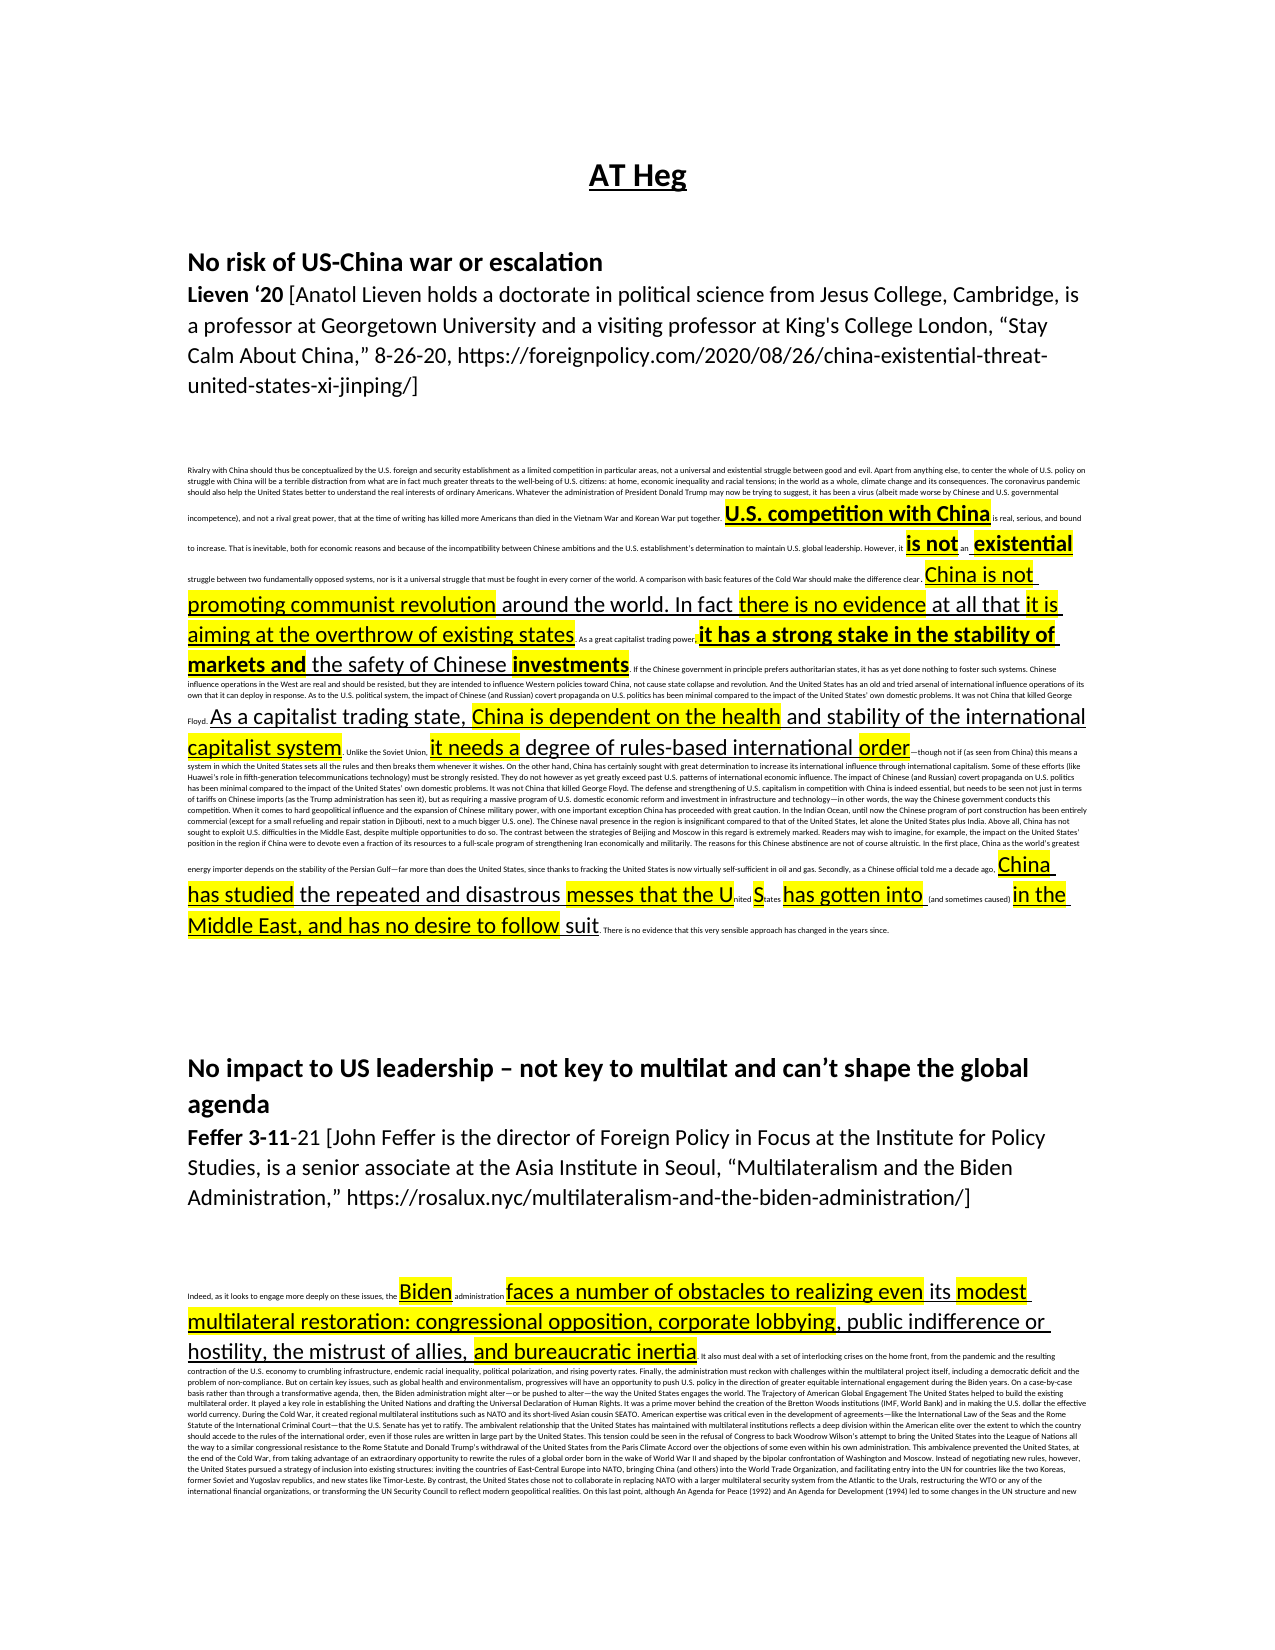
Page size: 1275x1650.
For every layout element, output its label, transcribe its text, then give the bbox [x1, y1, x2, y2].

text Rivalry with China should thus be conceptualized by the U.S. foreign and security establishment as a limited competition in particular areas, not a universal and existential struggle between good and evil. Apart from anything else, to center the whole of U.S. policy on struggle with China will be a terrible distraction from what are in fact much greater threats to the well-being of U.S. citizens: at home, economic inequality and racial tensions; in the world as a whole, climate change and its consequences. The coronavirus pandemic should also help the United States better to understand the real interests of ordinary Americans. Whatever the administration of President Donald Trump may now be trying to suggest, it has been a virus (albeit made worse by Chinese and U.S. governmental incompetence), and not a rival great power, that at the time of writing has killed more Americans than died in the Vietnam War and Korean War put together. U.S. competition with China is real, serious, and bound to increase. That is inevitable, both for economic reasons and because of the incompatibility between Chinese ambitions and the U.S. establishment’s determination to maintain U.S. global leadership. However, it is not an existential struggle between two fundamentally opposed systems, nor is it a universal struggle that must be fought in every corner of the world. A comparison with basic features of the Cold War should make the difference clear. China is not promoting communist revolution around the world. In fact there is no evidence at all that it is aiming at the overthrow of existing states. As a great capitalist trading power, it has a strong stake in the stability of markets and the safety of Chinese investments. If the Chinese government in principle prefers authoritarian states, it has as yet done nothing to foster such systems. Chinese influence operations in the West are real and should be resisted, but they are intended to influence Western policies toward China, not cause state collapse and revolution. And the United States has an old and tried arsenal of international influence operations of its own that it can deploy in response. As to the U.S. political system, the impact of Chinese (and Russian) covert propaganda on U.S. politics has been minimal compared to the impact of the United States’ own domestic problems. It was not China that killed George Floyd. As a capitalist trading state, China is dependent on the health and stability of the international capitalist system. Unlike the Soviet Union, it needs a degree of rules-based international order—though not if (as seen from China) this means a system in which the United States sets all the rules and then breaks them whenever it wishes. On the other hand, China has certainly sought with great determination to increase its international influence through international capitalism. Some of these efforts (like Huawei’s role in fifth-generation telecommunications technology) must be strongly resisted. They do not however as yet greatly exceed past U.S. patterns of international economic influence. The impact of Chinese (and Russian) covert propaganda on U.S. politics has been minimal compared to the impact of the United States’ own domestic problems. It was not China that killed George Floyd. The defense and strengthening of U.S. capitalism in competition with China is indeed essential, but needs to be seen not just in terms of tariffs on Chinese imports (as the Trump administration has seen it), but as requiring a massive program of U.S. domestic economic reform and investment in infrastructure and technology—in other words, the way the Chinese government conducts this competition. When it comes to hard geopolitical influence and the expansion of Chinese military power, with one important exception China has proceeded with great caution. In the Indian Ocean, until now the Chinese program of port construction has been entirely commercial (except for a small refueling and repair station in Djibouti, next to a much bigger U.S. one). The Chinese naval presence in the region is insignificant compared to that of the United States, let alone the United States plus India. Above all, China has not sought to exploit U.S. difficulties in the Middle East, despite multiple opportunities to do so. The contrast between the strategies of Beijing and Moscow in this regard is extremely marked. Readers may wish to imagine, for example, the impact on the United States’ position in the region if China were to devote even a fraction of its resources to a full-scale program of strengthening Iran economically and militarily. The reasons for this Chinese abstinence are not of course altruistic. In the first place, China as the world’s greatest energy importer depends on the stability of the Persian Gulf—far more than does the United States, since thanks to fracking the United States is now virtually self-sufficient in oil and gas. Secondly, as a Chinese official told me a decade ago, China has studied the repeated and disastrous messes that the United States has gotten into (and sometimes caused) in the Middle East, and has no desire to follow suit. There is no evidence that this very sensible approach has changed in the years since. [187, 465, 1087, 939]
text Feffer 3-11-21 [John Feffer is the director of Foreign Policy in Focus at the Institute for Policy Studies, is a senior associate at the Asia Institute in Seoul, “Multilateralism and the Biden Administration,” https://rosalux.nyc/multilateralism-and-the-biden-administration/] [187, 1123, 1087, 1211]
subtitle AT Heg [187, 154, 1087, 195]
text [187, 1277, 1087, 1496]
text Lieven ‘20 [Anatol Lieven holds a doctorate in political science from Jesus College, Cambridge, is a professor at Georgetown University and a visiting professor at King's College London, “Stay Calm About China,” 8-26-20, https://foreignpolicy.com/2020/08/26/china-existential-threat-united-states-xi-jinping/] [187, 281, 1087, 399]
subtitle No impact to US leadership – not key to multilat and can’t shape the global agenda [187, 1051, 1087, 1120]
subtitle No risk of US-China war or escalation [187, 245, 1087, 278]
